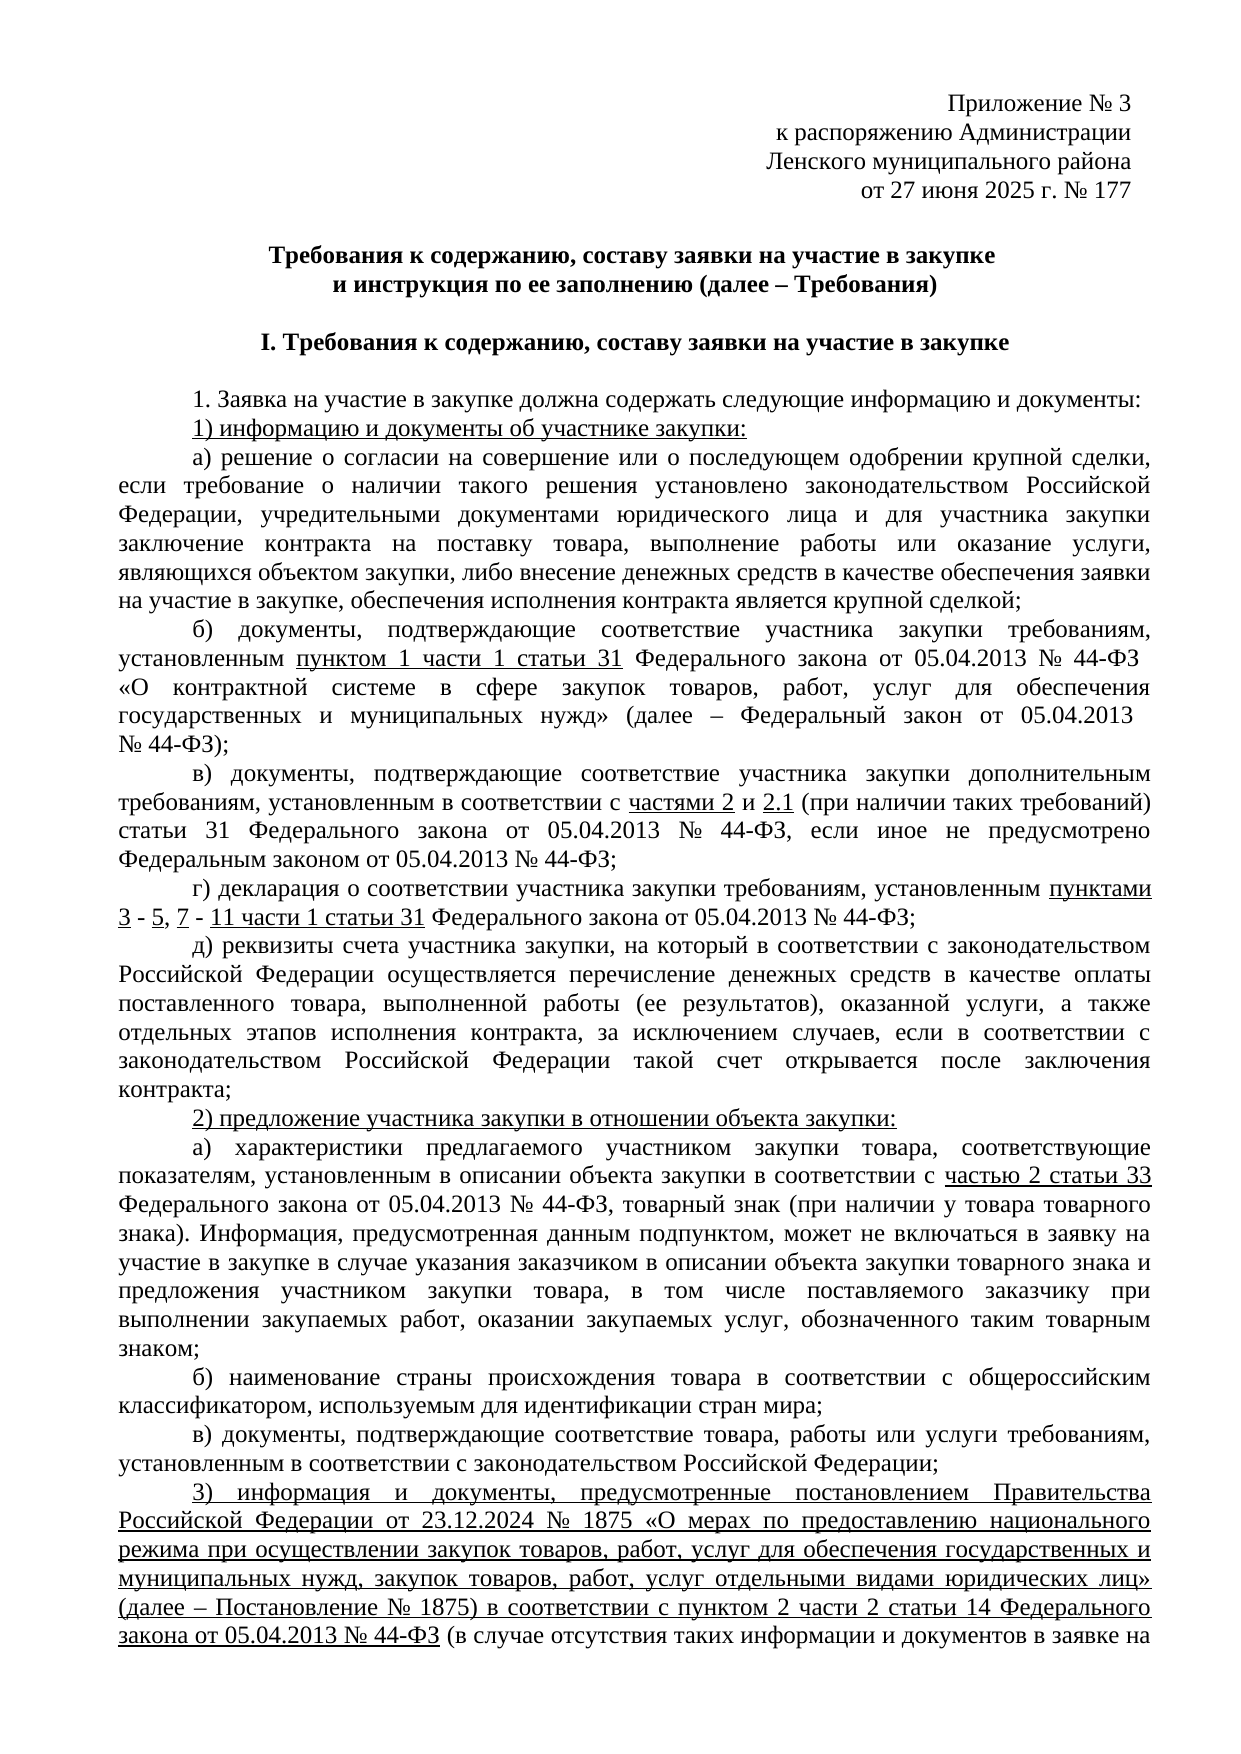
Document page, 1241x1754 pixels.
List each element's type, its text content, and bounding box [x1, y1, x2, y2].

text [118, 1618, 1152, 1649]
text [118, 1589, 1152, 1617]
text а) характеристики предлагаемого участником закупки товара, соответствующие показателям, установленным в описании объекта закупки в соответствии с частью 2 статьи 33 Федерального закона от 05.04.2013 № 44-ФЗ, товарный знак (при наличии у товара товарного знака). Информация, предусмотренная данным подпунктом, может не включаться в заявку на участие в закупке в случае указания заказчиком в описании объекта закупки товарного знака и предложения участником закупки товара, в том числе поставляемого заказчику при выполнении закупаемых работ, оказании закупаемых услуг, обозначенного таким товарным знаком; [118, 1132, 1152, 1362]
text I. Требования к содержанию, составу заявки на участие в закупке [118, 327, 1152, 355]
text д) реквизиты счета участника закупки, на который в соответствии с законодательством Российской Федерации осуществляется перечисление денежных средств в качестве оплаты поставленного товара, выполненной работы (ее результатов), оказанной услуги, а также отдельных этапов исполнения контракта, за исключением случаев, если в соответствии с законодательством Российской Федерации такой счет открывается после заключения контракта; [118, 930, 1152, 1103]
text б) документы, подтверждающие соответствие участника закупки требованиям, установленным пунктом 1 части 1 статьи 31 Федерального закона от 05.04.2013 № 44-ФЗ «О контрактной системе в сфере закупок товаров, работ, услуг для обеспечения государственных и муниципальных нужд» (далее – Федеральный закон от 05.04.2013 № 44-ФЗ); [118, 614, 1152, 758]
text в) документы, подтверждающие соответствие участника закупки дополнительным требованиям, установленным в соответствии с частями 2 и 2.1 (при наличии таких требований) статьи 31 Федерального закона от 05.04.2013 № 44-ФЗ, если иное не предусмотрено Федеральным законом от 05.04.2013 № 44-ФЗ; [118, 758, 1152, 873]
text 1) информацию и документы об участнике закупки: [118, 413, 1152, 442]
text в) документы, подтверждающие соответствие товара, работы или услуги требованиям, установленным в соответствии с законодательством Российской Федерации; [118, 1419, 1152, 1477]
text 1. Заявка на участие в закупке должна содержать следующие информацию и документы: [118, 384, 1152, 413]
text б) наименование страны происхождения товара в соответствии с общероссийским классификатором, используемым для идентификации стран мира; [118, 1362, 1152, 1419]
text а) решение о согласии на совершение или о последующем одобрении крупной сделки, если требование о наличии такого решения установлено законодательством Российской Федерации, учредительными документами юридического лица и для участника закупки заключение контракта на поставку товара, выполнение работы или оказание услуги, являющихся объектом закупки, либо внесение денежных средств в качестве обеспечения заявки на участие в закупке, обеспечения исполнения контракта является крупной сделкой; [118, 442, 1152, 614]
table_header Приложение № 3 к распоряжению Администрации Ленского муниципального района от 27 июня 2025 г. № 177 [644, 89, 1142, 207]
text Требования к содержанию, составу заявки на участие в закупке и инструкция по ее заполнению (далее – Требования) [118, 240, 1152, 298]
text 2) предложение участника закупки в отношении объекта закупки: [118, 1103, 1152, 1132]
text г) декларация о соответствии участника закупки требованиям, установленным пунктами 3 - 5, 7 - 11 части 1 статьи 31 Федерального закона от 05.04.2013 № 44-ФЗ; [118, 873, 1152, 930]
